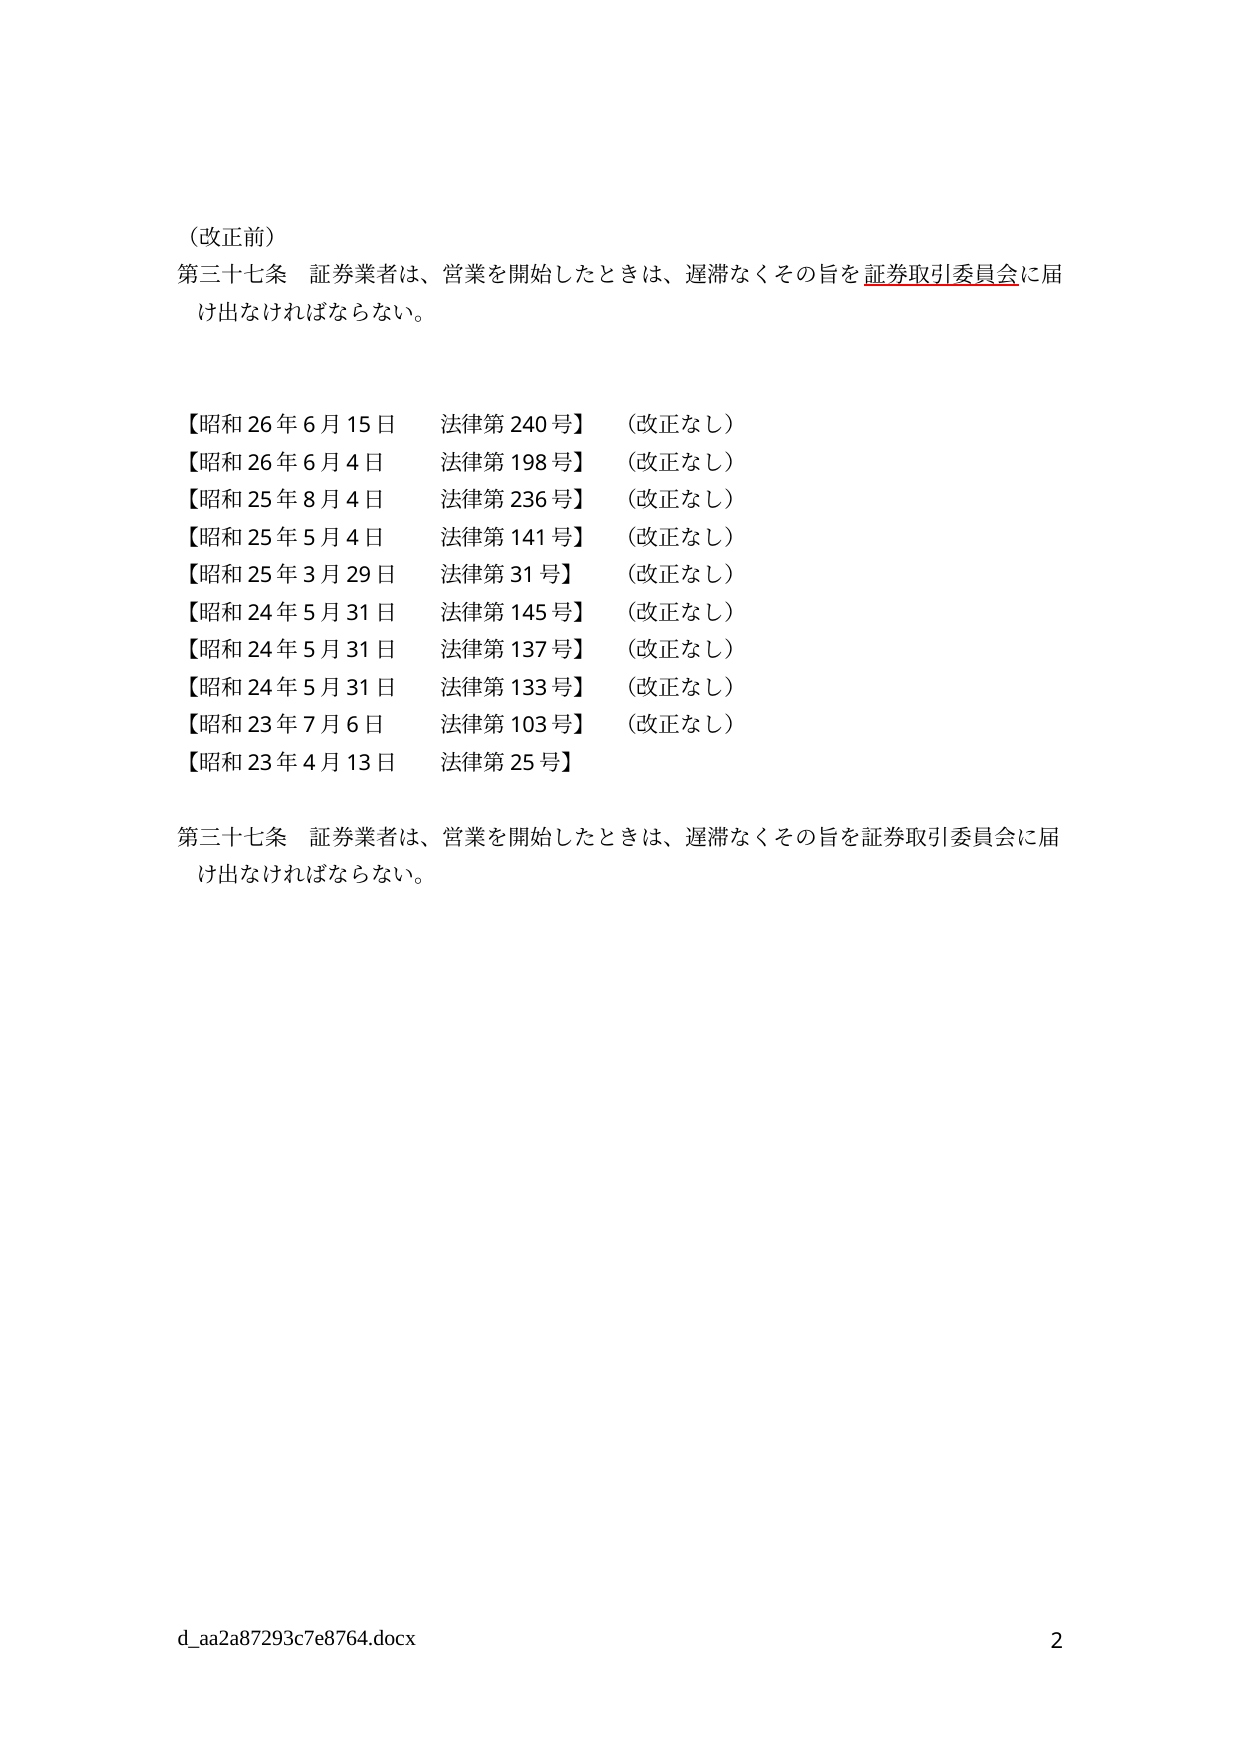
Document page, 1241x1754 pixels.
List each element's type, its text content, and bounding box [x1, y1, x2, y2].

text 【昭和25年5月4日 法律第141号】 （改正なし） [177, 517, 1063, 554]
text 【昭和26年6月4日 法律第198号】 （改正なし） [177, 442, 1063, 479]
text 【昭和23年4月13日 法律第25号】 [177, 742, 1063, 779]
text 【昭和24年5月31日 法律第133号】 （改正なし） [177, 667, 1063, 704]
text 第三十七条 証券業者は、営業を開始したときは、遅滞なくその旨を証券取引委員会に届け出なければならない。 [177, 254, 1063, 329]
text （改正前） [177, 217, 1063, 254]
text 【昭和24年5月31日 法律第145号】 （改正なし） [177, 592, 1063, 629]
text 【昭和25年8月4日 法律第236号】 （改正なし） [177, 479, 1063, 517]
text 【昭和23年7月6日 法律第103号】 （改正なし） [177, 704, 1063, 742]
text 【昭和24年5月31日 法律第137号】 （改正なし） [177, 629, 1063, 667]
text 第三十七条 証券業者は、営業を開始したときは、遅滞なくその旨を証券取引委員会に届け出なければならない。 [177, 817, 1063, 892]
text 【昭和25年3月29日 法律第31号】 （改正なし） [177, 554, 1063, 592]
text 【昭和26年6月15日 法律第240号】 （改正なし） [177, 404, 1063, 442]
